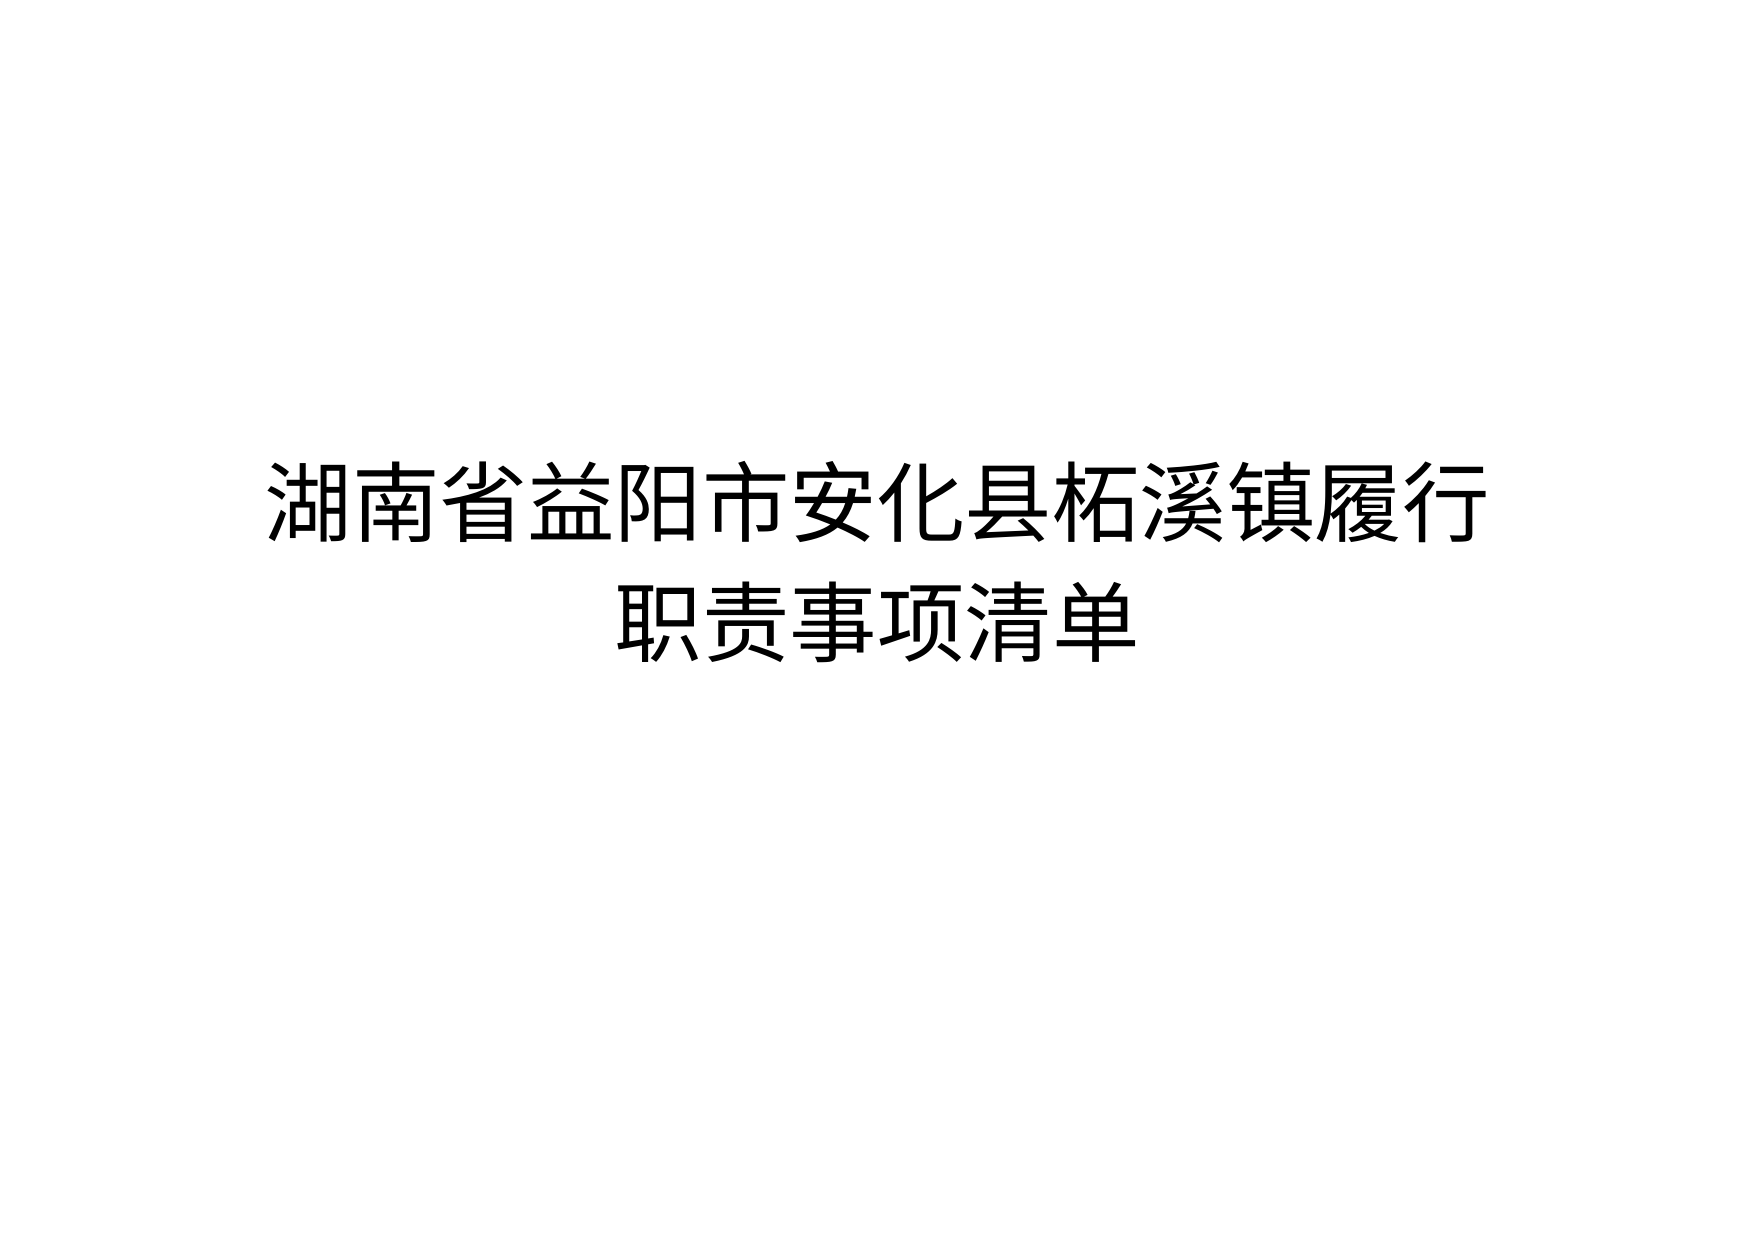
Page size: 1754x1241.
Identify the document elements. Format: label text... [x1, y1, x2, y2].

text 职责事项清单 [148, 561, 1606, 681]
text 湖南省益阳市安化县柘溪镇履行 [148, 442, 1606, 561]
